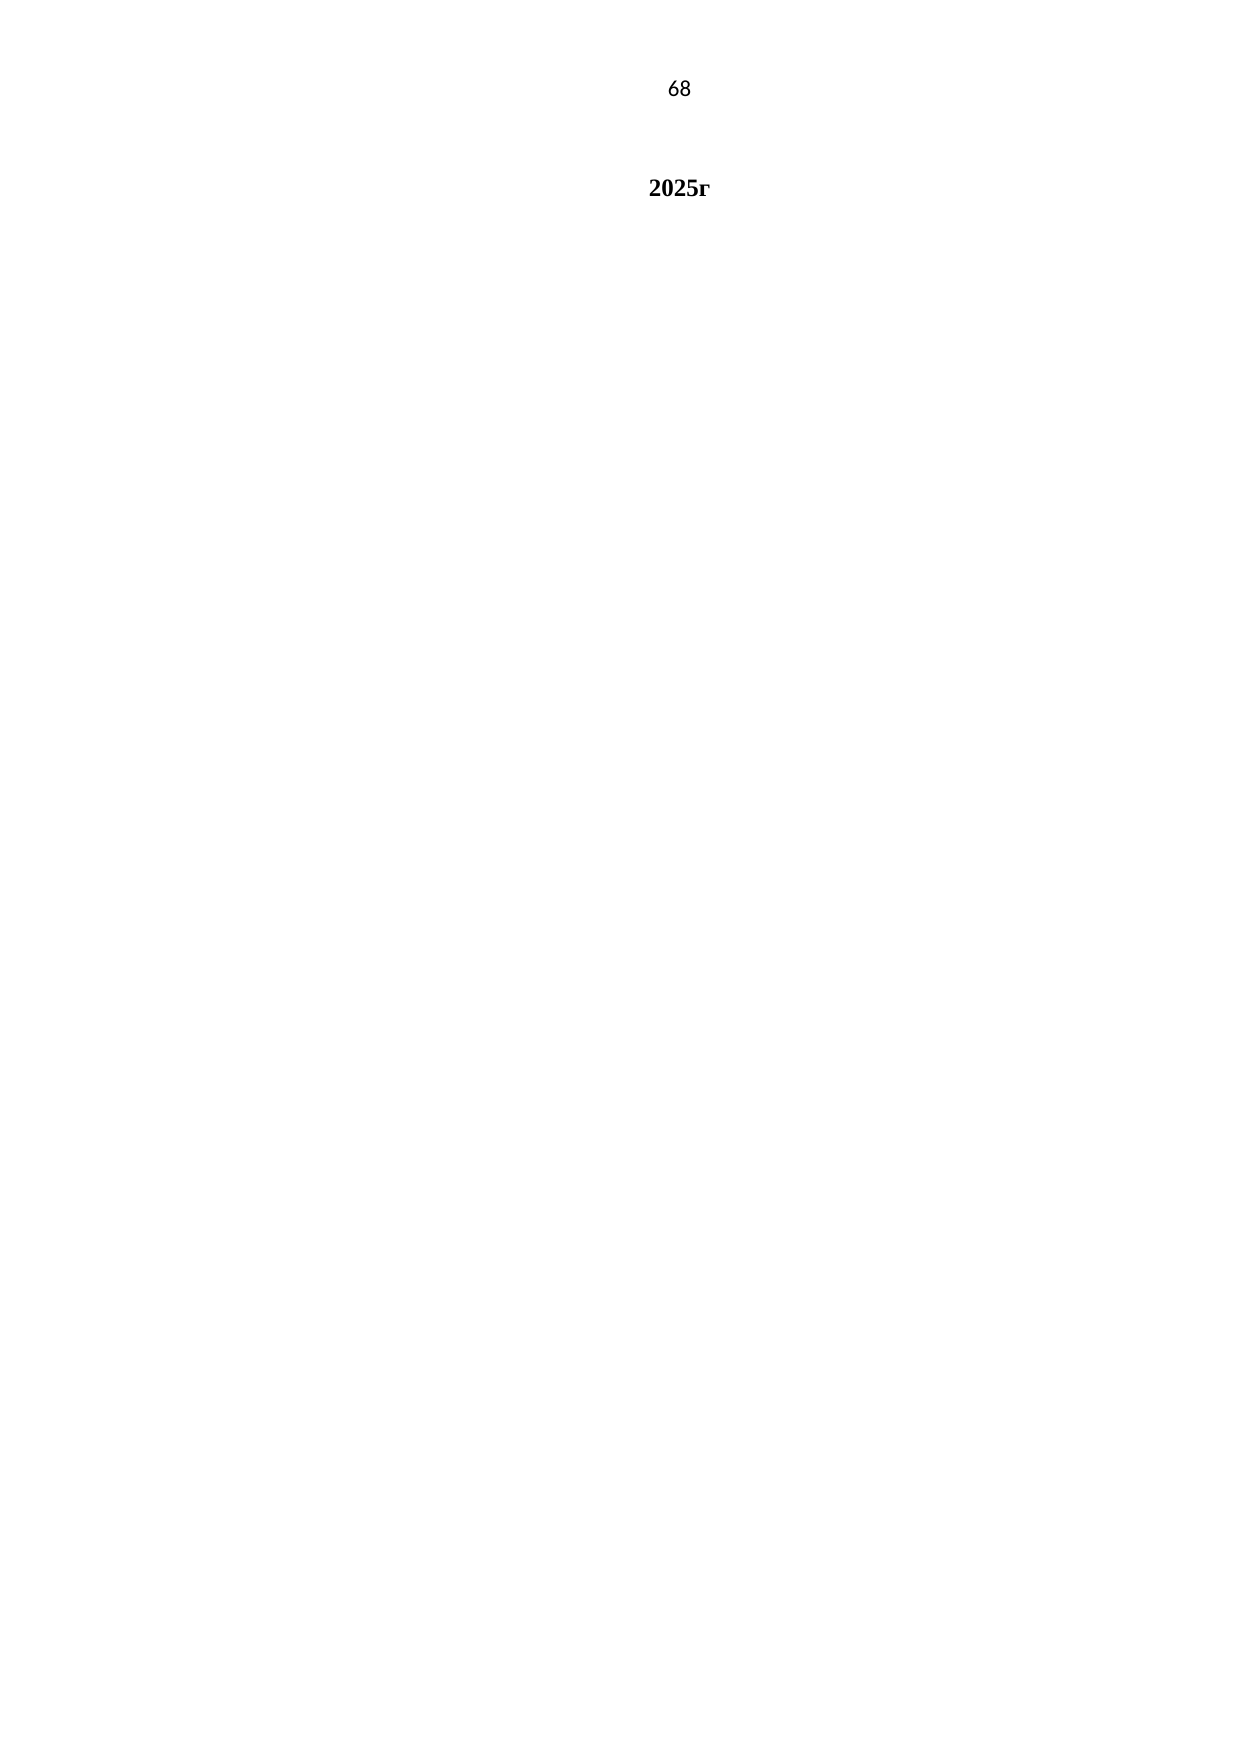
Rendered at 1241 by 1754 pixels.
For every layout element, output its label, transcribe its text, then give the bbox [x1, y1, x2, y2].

text 2025г [177, 173, 1181, 202]
